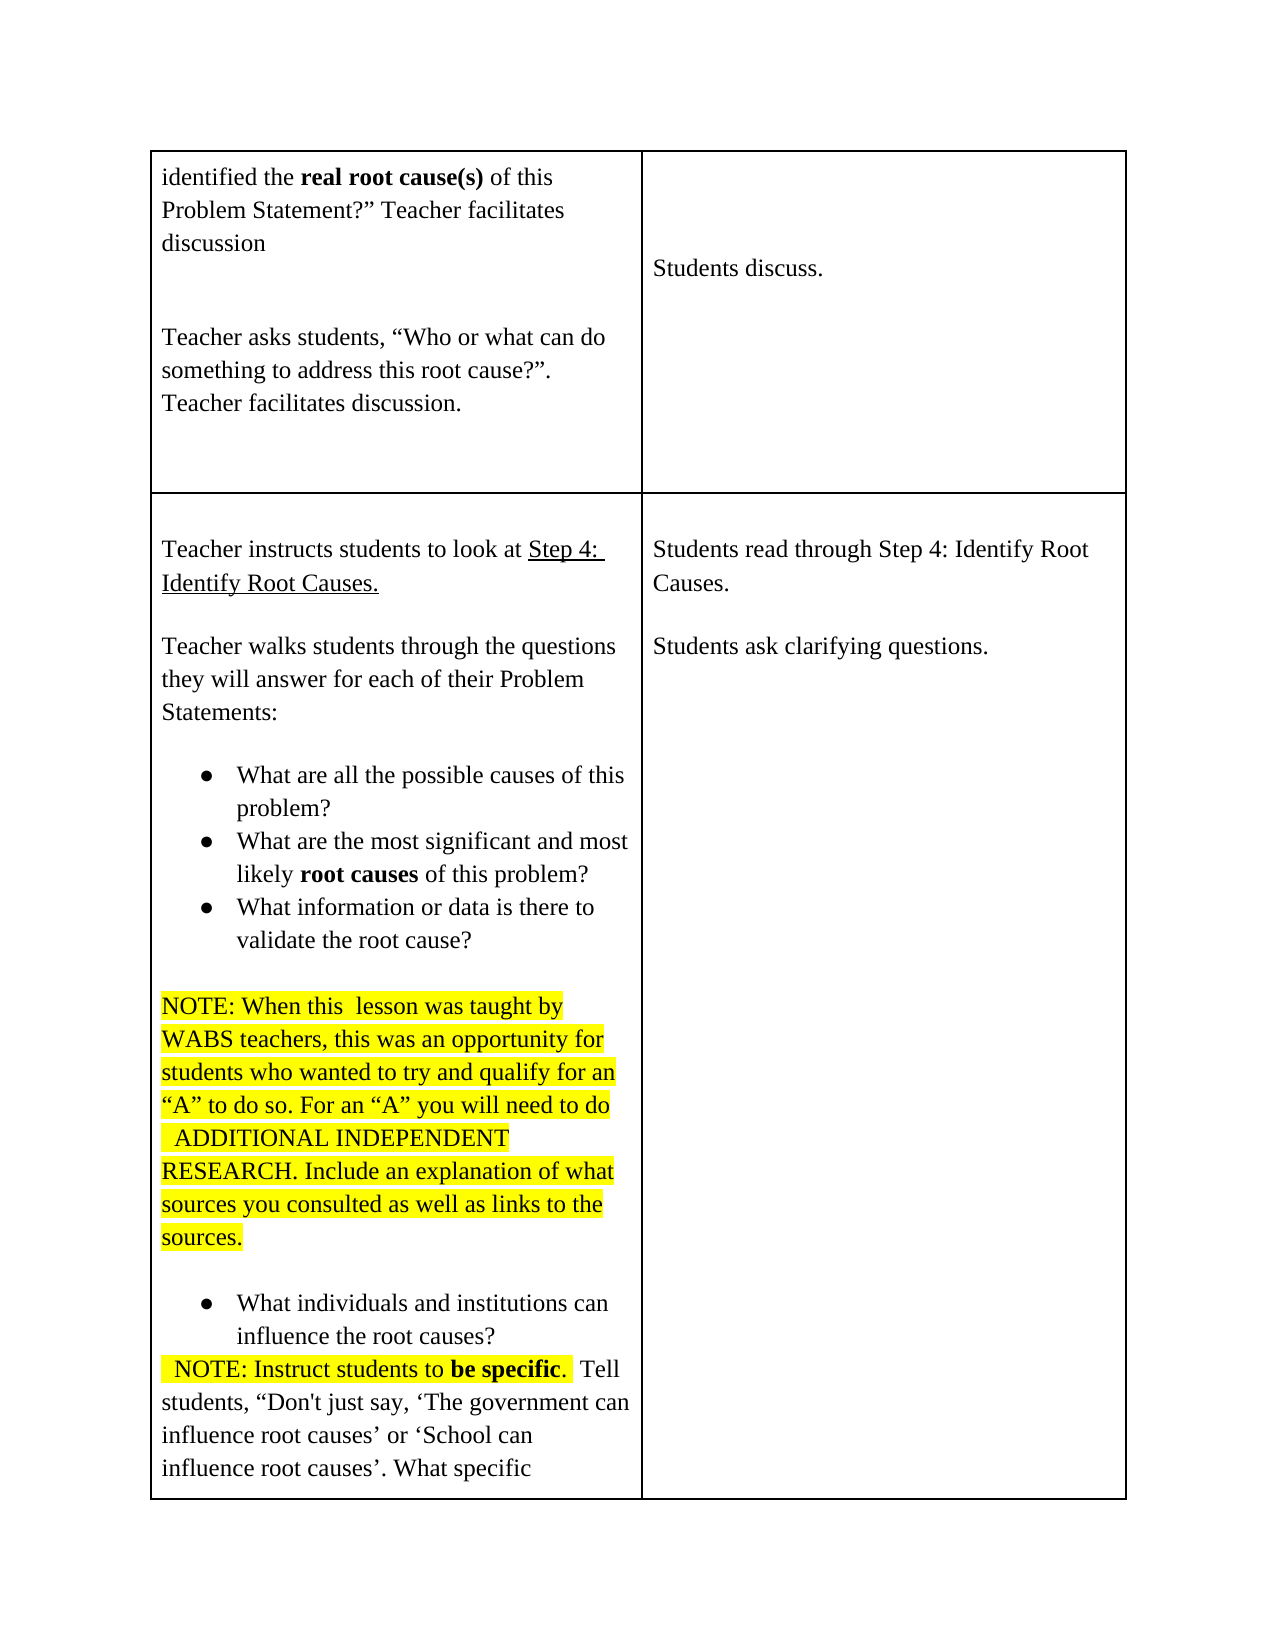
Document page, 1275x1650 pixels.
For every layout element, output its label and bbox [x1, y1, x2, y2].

table_cell [152, 494, 641, 1498]
table_cell [643, 494, 1125, 1498]
table_cell [643, 152, 1125, 492]
table_cell [152, 152, 641, 492]
